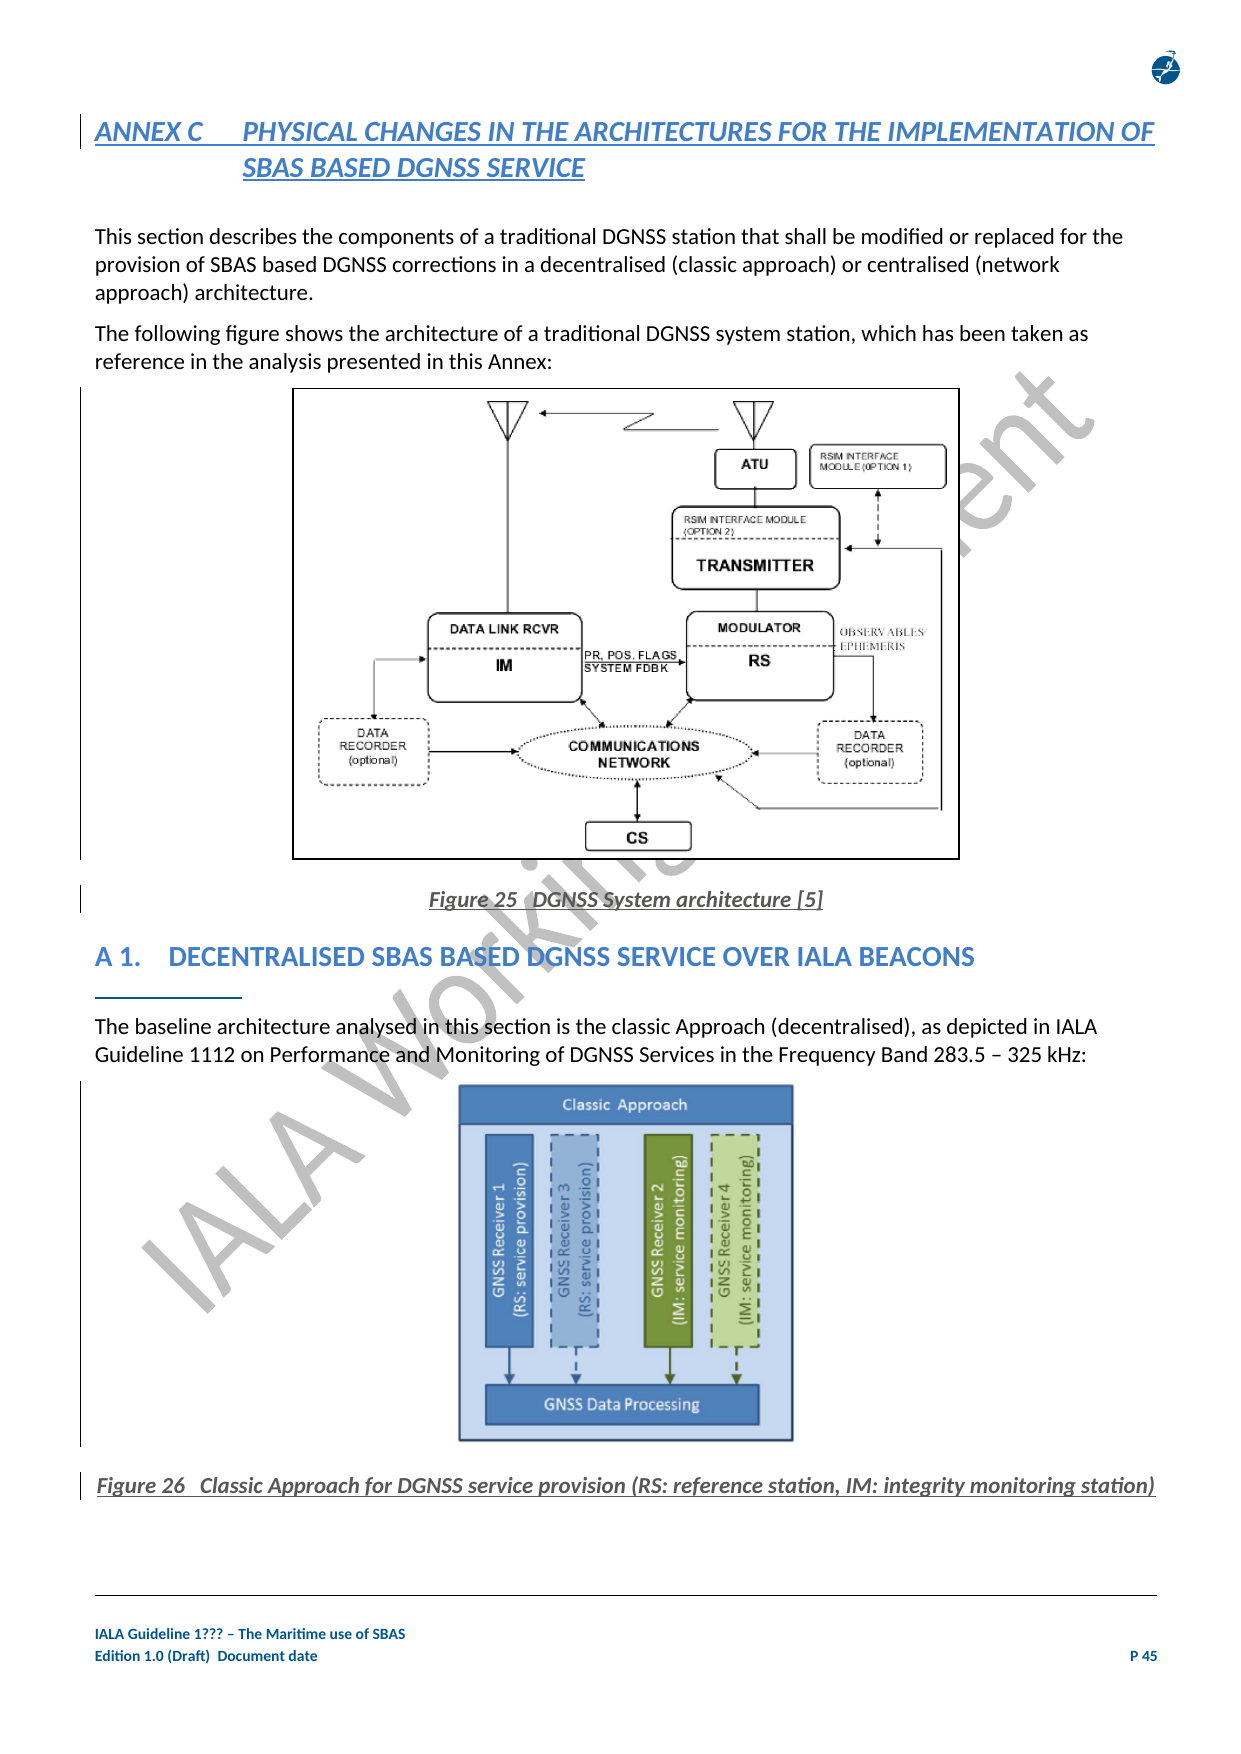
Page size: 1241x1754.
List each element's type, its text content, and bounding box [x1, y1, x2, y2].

text Classic Approach for DGNSS service provision (RS: reference station, IM: integrity monitoring station) [94, 1472, 1157, 1500]
text DGNSS System architecture [5] [94, 885, 1157, 913]
picture [1120, 0, 1239, 119]
text The following figure shows the architecture of a traditional DGNSS system station, which has been taken as reference in the analysis presented in this Annex: [94, 319, 1157, 375]
text The baseline architecture analysed in this section is the classic Approach (decentralised), as depicted in IALA Guideline 1112 on Performance and Monitoring of DGNSS Services in the Frequency Band 283.5 – 325 kHz: [94, 1012, 1157, 1068]
text This section describes the components of a traditional DGNSS station that shall be modified or replaced for the provision of SBAS based DGNSS corrections in a decentralised (classic approach) or centralised (network approach) architecture. [94, 222, 1157, 306]
text Decentralised SBAS based DGNSS service over IALA beacons [94, 938, 1157, 973]
picture [453, 1080, 799, 1447]
picture [294, 389, 958, 858]
text PHYSICAL CHANGES IN THE ARCHITECTURES FOR THE IMPLEMENTATION OF SBAS BASED DGNSS SERVICE [94, 113, 1157, 185]
